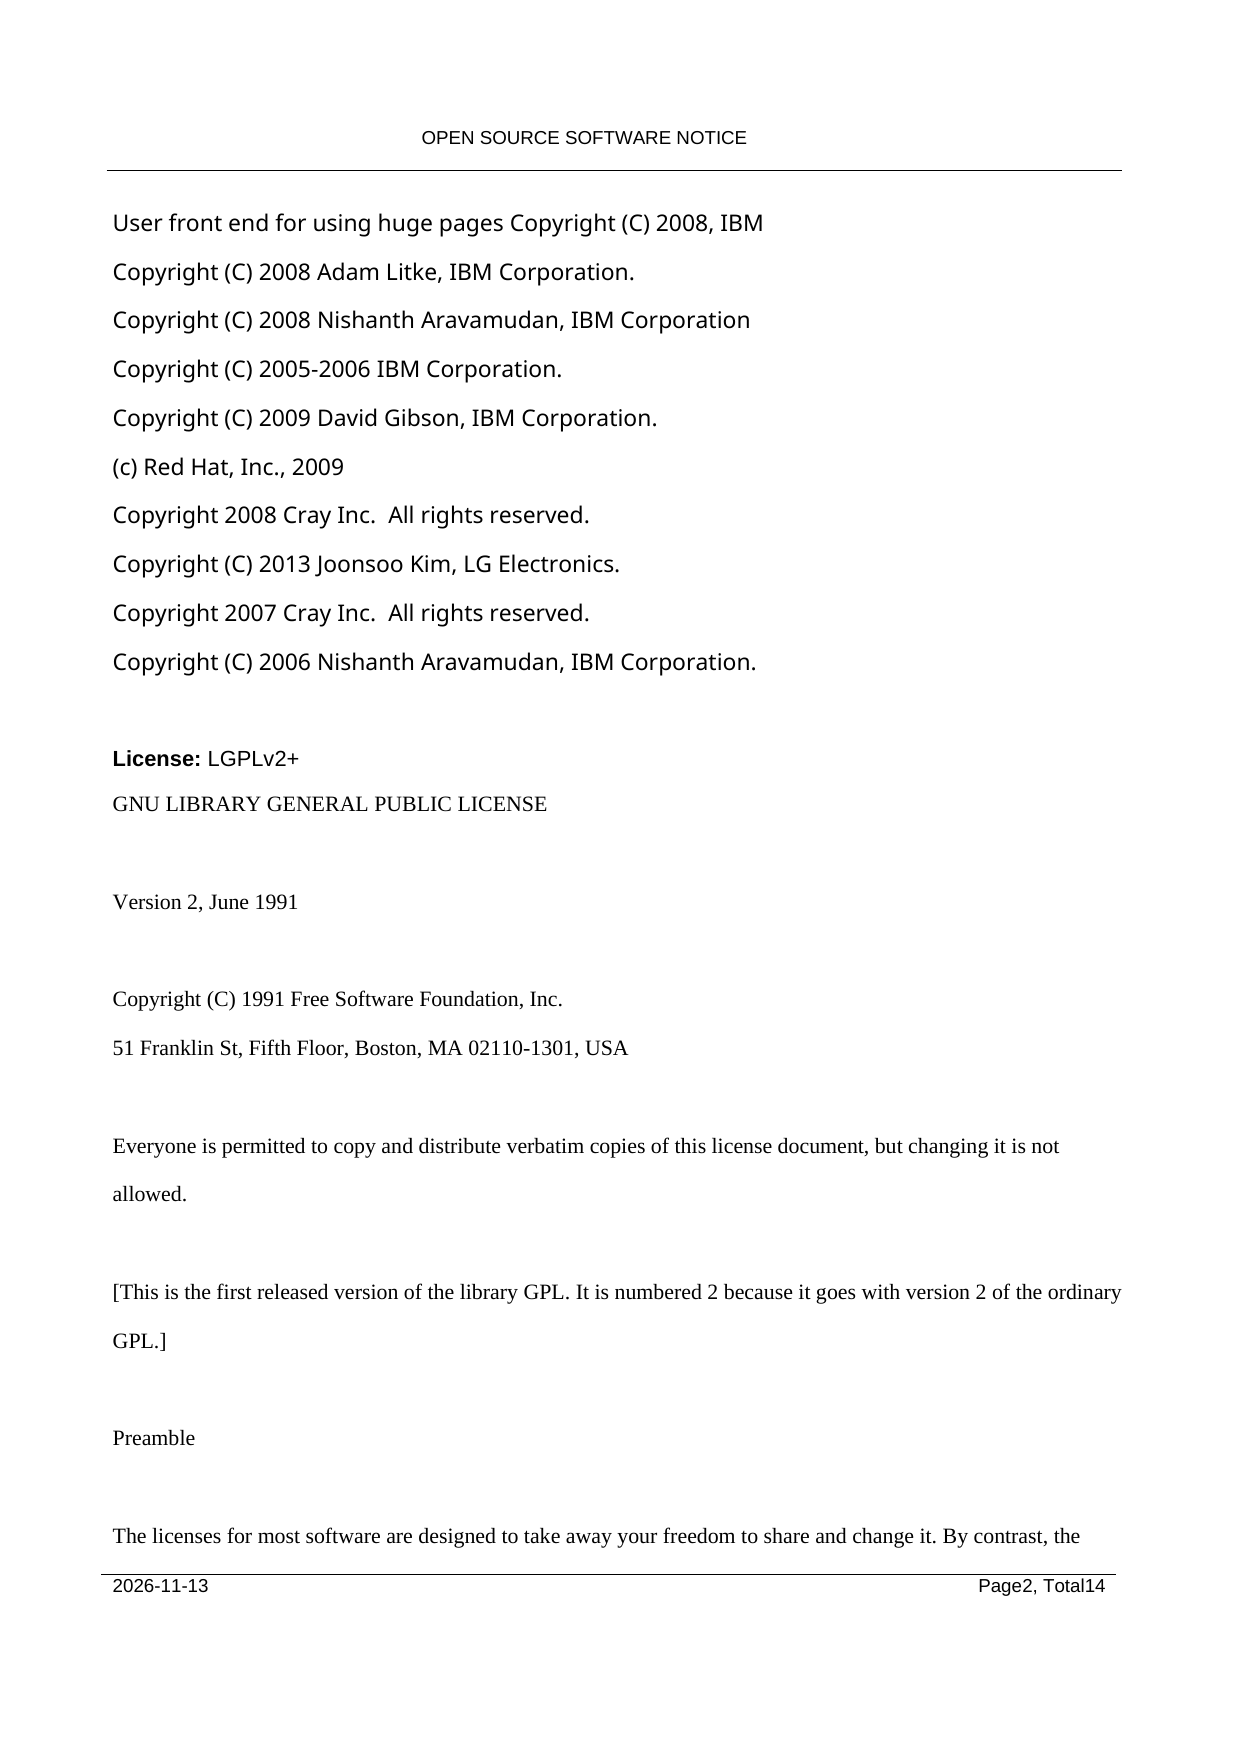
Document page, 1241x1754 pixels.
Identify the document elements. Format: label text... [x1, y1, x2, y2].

text License: LGPLv2+ [112, 743, 1128, 775]
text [112, 206, 1128, 726]
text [112, 788, 1128, 1551]
